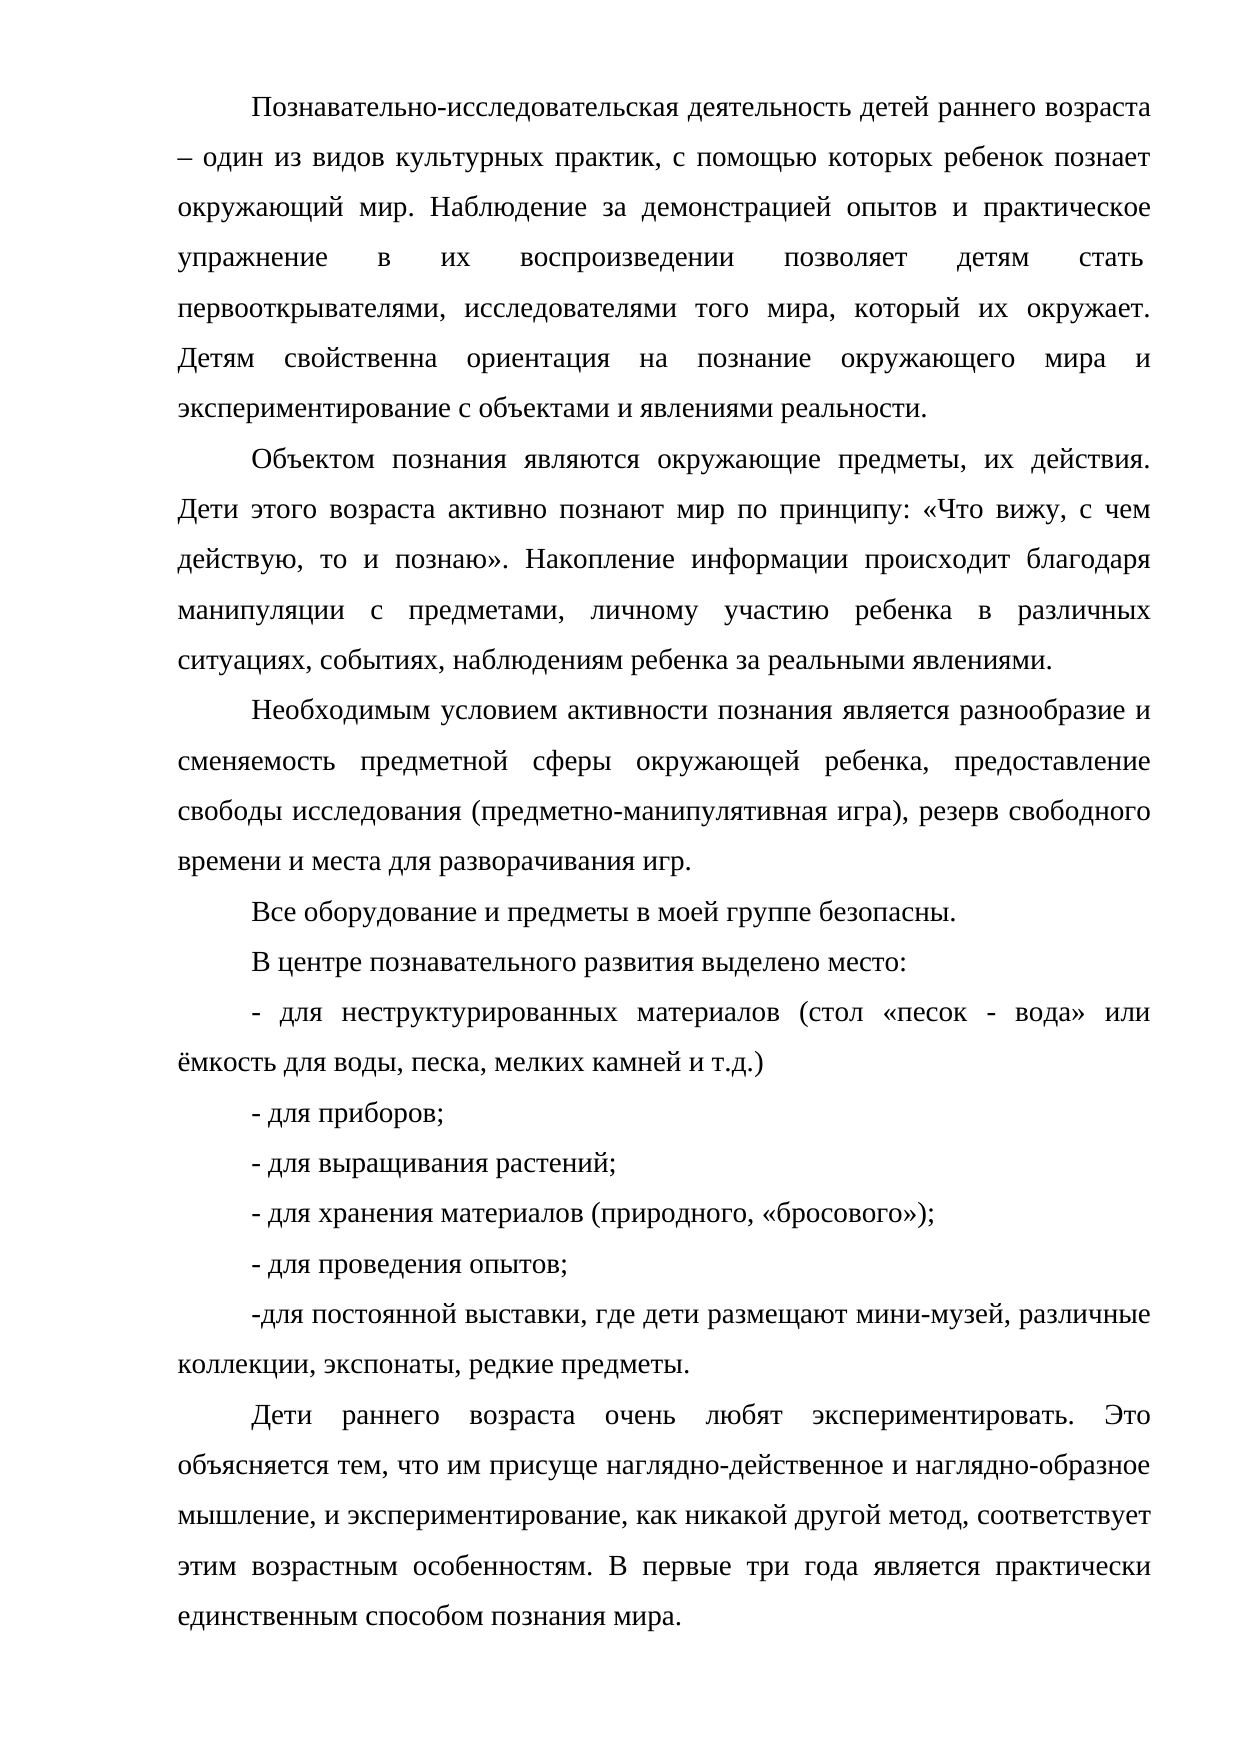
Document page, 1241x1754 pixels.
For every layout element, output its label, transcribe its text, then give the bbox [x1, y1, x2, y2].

text Объектом познания являются окружающие предметы, их действия. Дети этого возраста активно познают мир по принципу: «Что вижу, с чем действую, то и познаю». Накопление информации происходит благодаря манипуляции с предметами, личному участию ребенка в различных ситуациях, событиях, наблюдениям ребенка за реальными явлениями. [177, 441, 1152, 676]
text Дети раннего возраста очень любят экспериментировать. Это объясняется тем, что им присуще наглядно-действенное и наглядно-образное мышление, и экспериментирование, как никакой другой метод, соответствует этим возрастным особенностям. В первые три года является практически единственным способом познания мира. [177, 1397, 1152, 1632]
text -для постоянной выставки, где дети размещают мини-музей, различные коллекции, экспонаты, редкие предметы. [177, 1296, 1152, 1380]
text Познавательно-исследовательская деятельность детей раннего возраста – один из видов культурных практик, с помощью которых ребенок познает окружающий мир. Наблюдение за демонстрацией опытов и практическое упражнение в их воспроизведении позволяет детям стать первооткрывателями, исследователями того мира, который их окружает. Детям свойственна ориентация на познание окружающего мира и экспериментирование с объектами и явлениями реальности. [177, 89, 1152, 424]
text В центре познавательного развития выделено место: [177, 944, 1152, 977]
text - для приборов; [177, 1095, 1152, 1128]
text - для неструктурированных материалов (стол «песок - вода» или ёмкость для воды, песка, мелких камней и т.д.) [177, 994, 1152, 1078]
text Все оборудование и предметы в моей группе безопасны. [177, 894, 1152, 927]
text - для выращивания растений; [177, 1145, 1152, 1179]
text Необходимым условием активности познания является разнообразие и сменяемость предметной сферы окружающей ребенка, предоставление свободы исследования (предметно-манипулятивная игра), резерв свободного времени и места для разворачивания игр. [177, 692, 1152, 877]
text - для проведения опытов; [177, 1246, 1152, 1279]
text - для хранения материалов (природного, «бросового»); [177, 1196, 1152, 1229]
